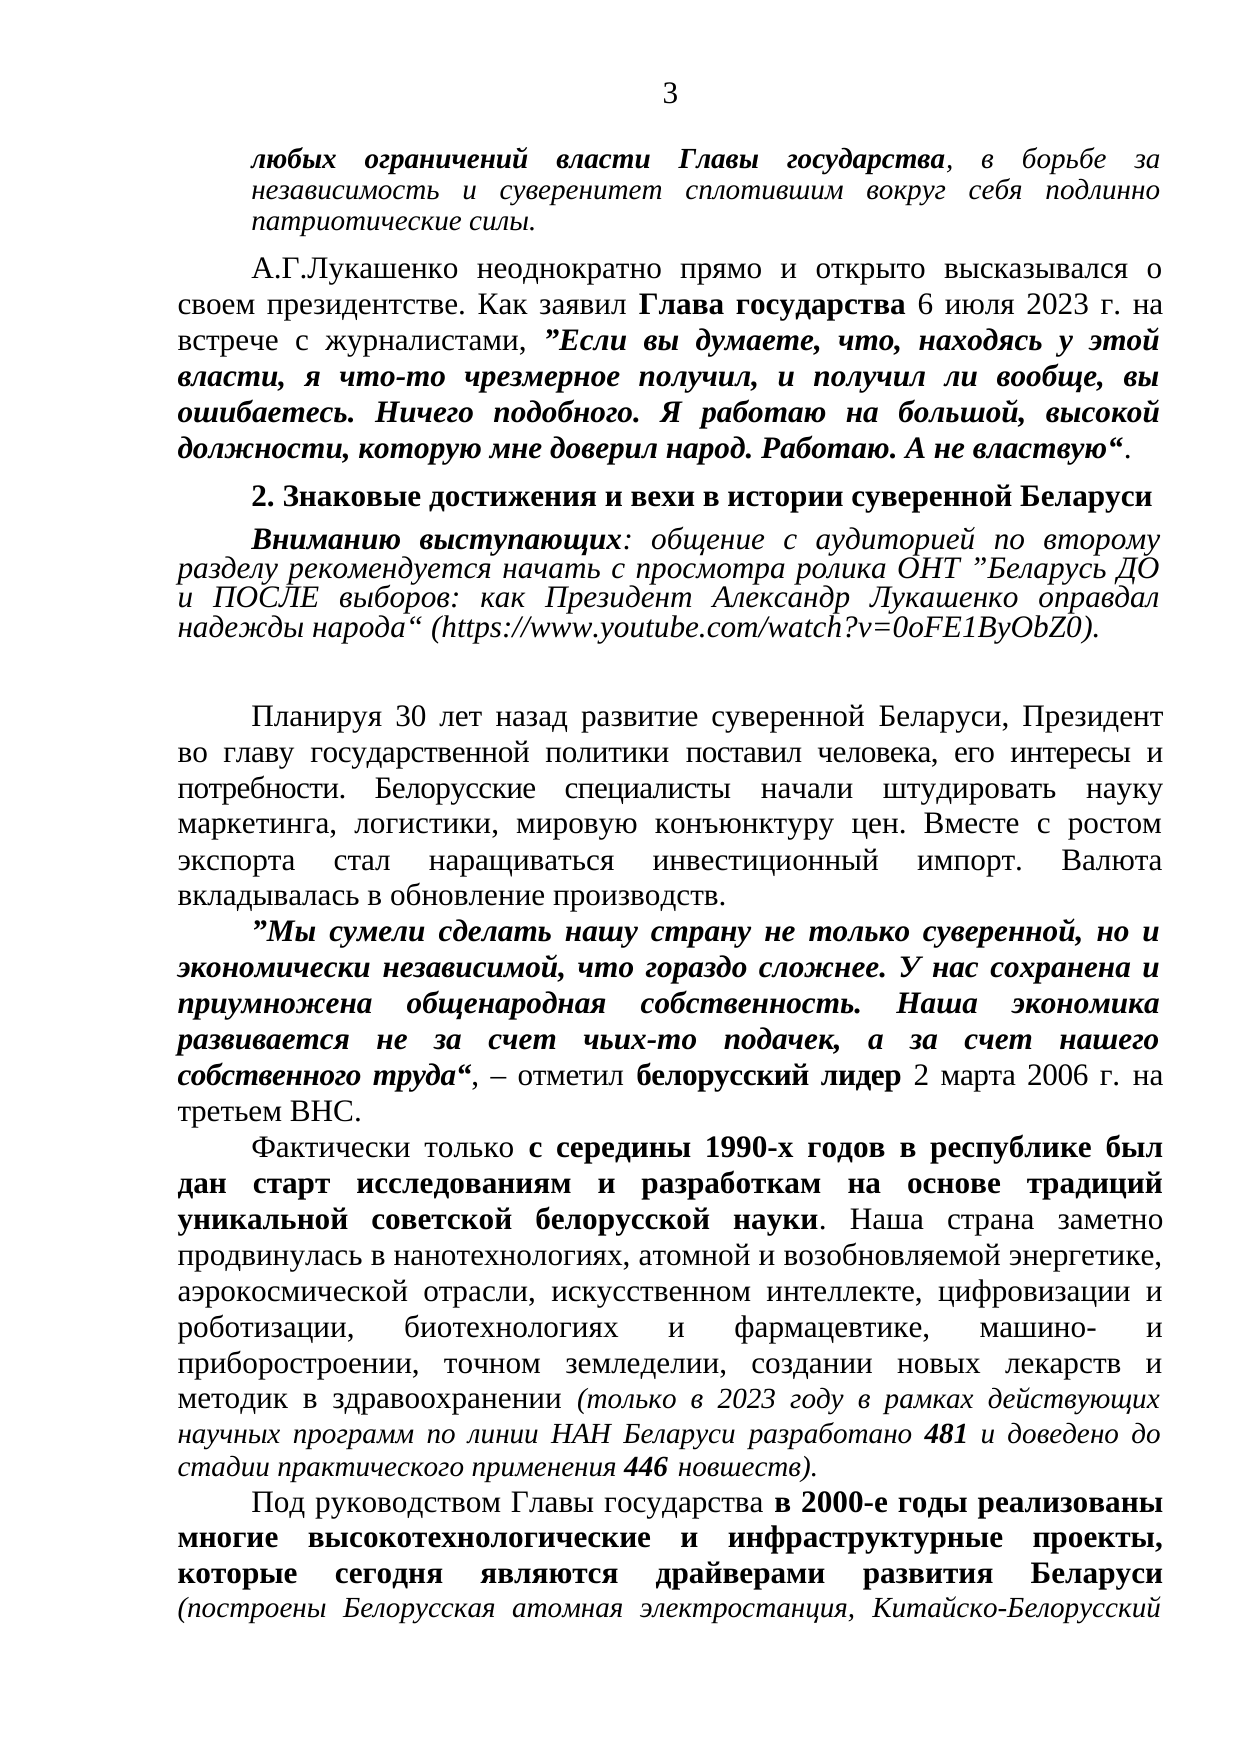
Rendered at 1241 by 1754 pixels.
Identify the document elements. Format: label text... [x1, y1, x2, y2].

text Фактически только с середины 1990-х годов в республике был дан старт исследованиям и разработкам на основе традиций уникальной советской белорусской науки. Наша страна заметно продвинулась в нанотехнологиях, атомной и возобновляемой энергетике, аэрокосмической отрасли, искусственном интеллекте, цифровизации и роботизации, биотехнологиях и фармацевтике, машино- и приборостроении, точном земледелии, создании новых лекарств и методик в здравоохранении (только в 2023 году в рамках действующих научных программ по линии НАН Беларуси разработано 481 и доведено до стадии практического применения 446 новшеств). [177, 1128, 1163, 1483]
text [251, 143, 1163, 237]
text 2. Знаковые достижения и вехи в истории суверенной Беларуси [177, 478, 1163, 514]
text Планируя 30 лет назад развитие суверенной Беларуси, Президент во главу государственной политики поставил человека, его интересы и потребности. Белорусские специалисты начали штудировать науку маркетинга, логистики, мировую конъюнктуру цен. Вместе с ростом экспорта стал наращиваться инвестиционный импорт. Валюта вкладывалась в обновление производств. [177, 697, 1163, 913]
text Вниманию выступающих: общение с аудиторией по второму разделу рекомендуется начать с просмотра ролика ОНТ ”Беларусь ДО и ПОСЛЕ выборов: как Президент Александр Лукашенко оправдал надежды народа“ (https://www.youtube.com/watch?v=0oFE1ByObZ0). [177, 526, 1163, 643]
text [177, 1483, 1163, 1624]
text ”Мы сумели сделать нашу страну не только суверенной, но и экономически независимой, что гораздо сложнее. У нас сохранена и приумножена общенародная собственность. Наша экономика развивается не за счет чьих-то подачек, а за счет нашего собственного труда“, – отметил белорусский лидер 2 марта 2006 г. на третьем ВНС. [177, 913, 1163, 1128]
text А.Г.Лукашенко неоднократно прямо и открыто высказывался о своем президентстве. Как заявил Глава государства 6 июля 2023 г. на встрече с журналистами, ”Если вы думаете, что, находясь у этой власти, я что-то чрезмерное получил, и получил ли вообще, вы ошибаетесь. Ничего подобного. Я работаю на большой, высокой должности, которую мне доверил народ. Работаю. А не властвую“. [177, 249, 1163, 465]
